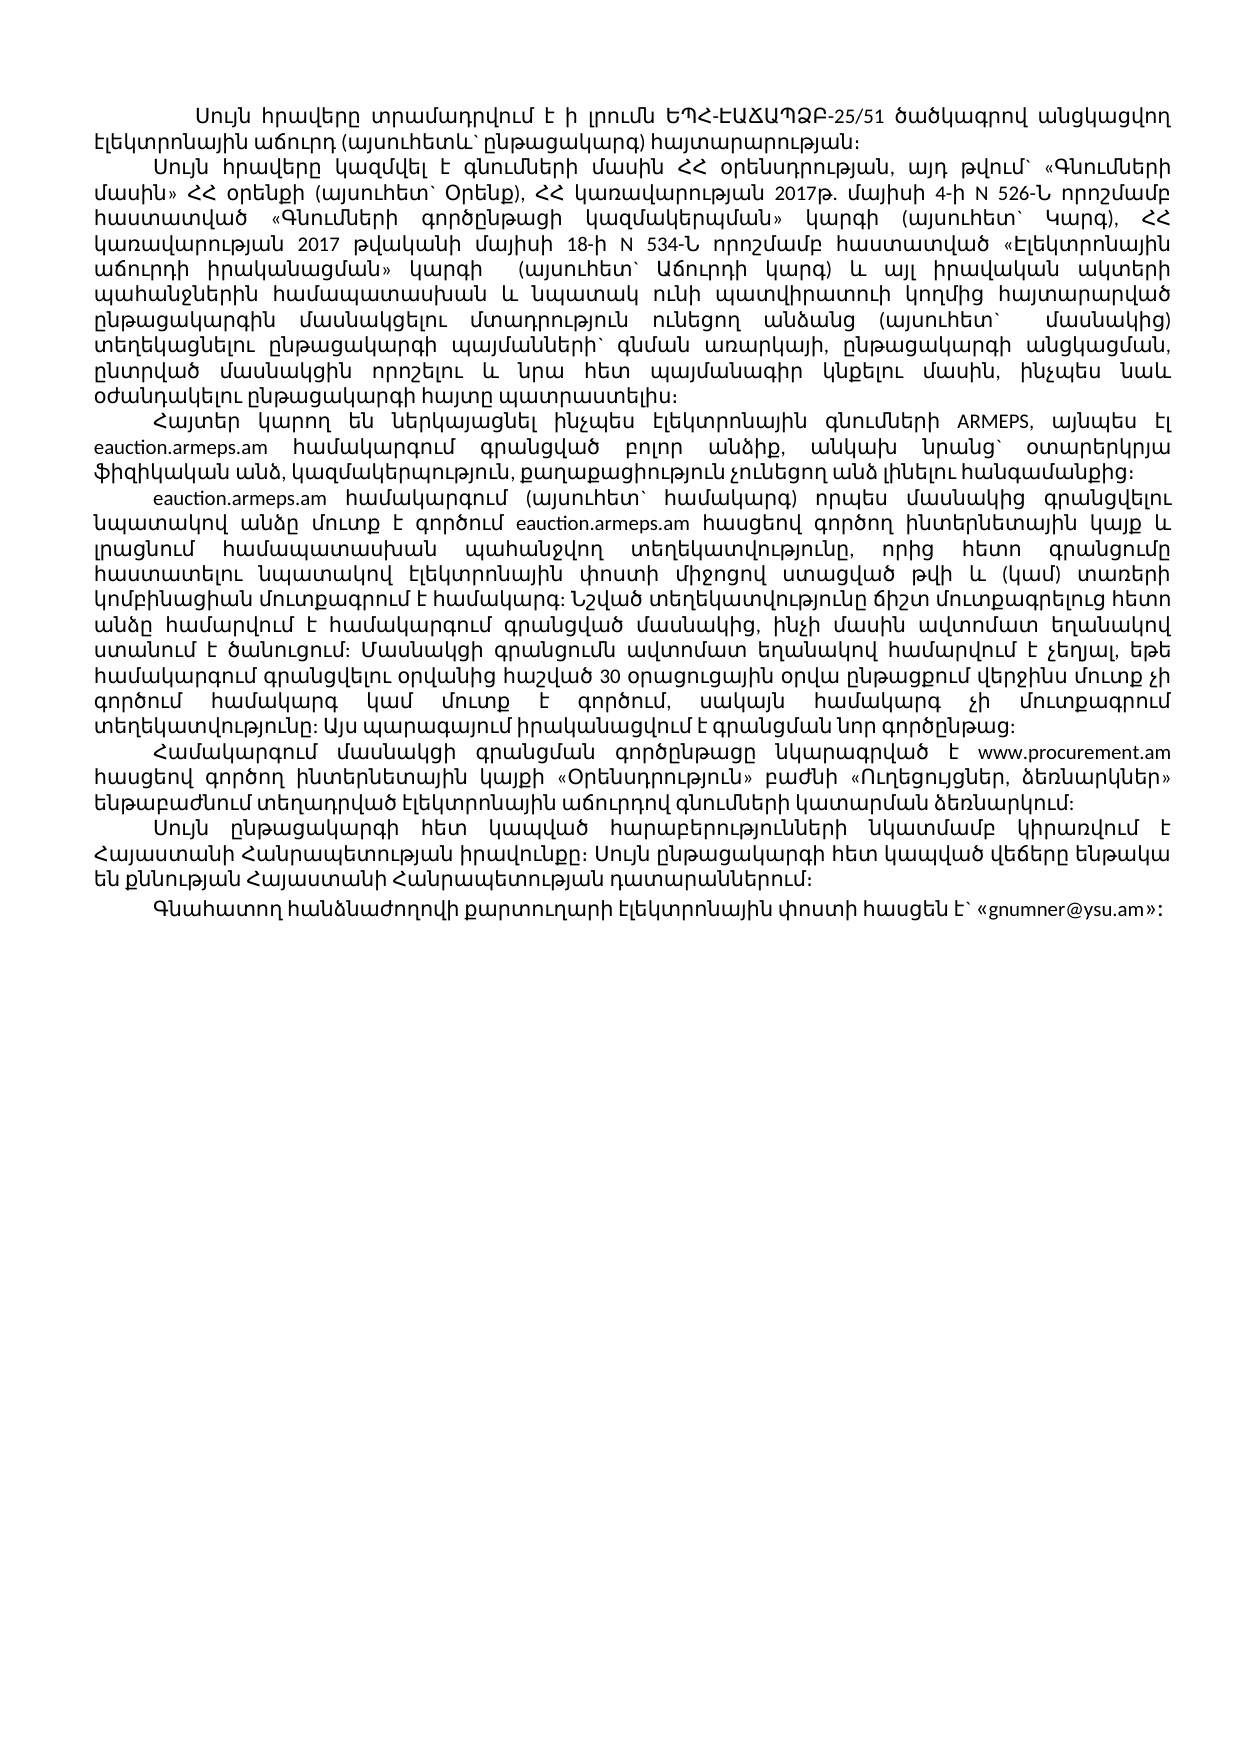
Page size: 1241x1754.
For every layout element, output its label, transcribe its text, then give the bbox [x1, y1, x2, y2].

text eauction.armeps.am համակարգում (այսուհետ` համակարգ) որպես մասնակից գրանցվելու նպատակով անձը մուտք է գործում eauction.armeps.am հասցեով գործող ինտերնետային կայք և լրացնում համապատասխան պահանջվող տեղեկատվությունը, որից հետո գրանցումը հաստատելու նպատակով էլեկտրոնային փոստի միջոցով ստացված թվի և (կամ) տառերի կոմբինացիան մուտքագրում է համակարգ: Նշված տեղեկատվությունը ճիշտ մուտքագրելուց հետո անձը համարվում է համակարգում գրանցված մասնակից, ինչի մասին ավտոմատ եղանակով ստանում է ծանուցում: Մասնակցի գրանցումն ավտոմատ եղանակով համարվում է չեղյալ, եթե համակարգում գրանցվելու օրվանից հաշված 30 օրացուցային օրվա ընթացքում վերջինս մուտք չի գործում համակարգ կամ մուտք է գործում, սակայն համակարգ չի մուտքագրում տեղեկատվությունը: Այս պարագայում իրականացվում է գրանցման նոր գործընթաց: [94, 485, 1171, 739]
text Գնահատող հանձնաժողովի քարտուղարի էլեկտրոնային փոստի հասցեն է` «gnumner@ysu.am»: [94, 892, 1171, 922]
text Սույն ընթացակարգի հետ կապված հարաբերությունների նկատմամբ կիրառվում է Հայաստանի Հանրապետության իրավունքը։ Սույն ընթացակարգի հետ կապված վեճերը ենթակա են քննության Հայաստանի Հանրապետության դատարաններում։ [94, 815, 1171, 892]
text Սույն հրավերը տրամադրվում է ի լրումն ԵՊՀ-ԷԱՃԱՊՁԲ-25/51 ծածկագրով անցկացվող էլեկտրոնային աճուրդ (այսուհետև` ընթացակարգ) հայտարարության։ [94, 104, 1171, 154]
text Հայտեր կարող են ներկայացնել ինչպես էլեկտրոնային գնումների ARMEPS, այնպես էլ eauction.armeps.am համակարգում գրանցված բոլոր անձիք, անկախ նրանց` օտարերկրյա ֆիզիկական անձ, կազմակերպություն, քաղաքացիություն չունեցող անձ լինելու հանգամանքից։ [94, 409, 1171, 485]
text Սույն հրավերը կազմվել է գնումների մասին ՀՀ օրենսդրության, այդ թվում` «Գնումների մասին» ՀՀ օրենքի (այսուհետ` Օրենք), ՀՀ կառավարության 2017թ. մայիսի 4-ի N 526-Ն որոշմամբ հաստատված «Գնումների գործընթացի կազմակերպման» կարգի (այսուհետ` Կարգ), ՀՀ կառավարության 2017 թվականի մայիսի 18-ի N 534-Ն որոշմամբ հաստատված «Էլեկտրոնային աճուրդի իրականացման» կարգի (այսուհետ` Աճուրդի կարգ) և այլ իրավական ակտերի պահանջներին համապատասխան և նպատակ ունի պատվիրատուի կողմից հայտարարված ընթացակարգին մասնակցելու մտադրություն ունեցող անձանց (այսուհետ` մասնակից) տեղեկացնելու ընթացակարգի պայմանների` գնման առարկայի, ընթացակարգի անցկացման, ընտրված մասնակցին որոշելու և նրա հետ պայմանագիր կնքելու մասին, ինչպես նաև օժանդակելու ընթացակարգի հայտը պատրաստելիս։ [94, 154, 1171, 409]
text Համակարգում մասնակցի գրանցման գործընթացը նկարագրված է www.procurement.am հասցեով գործող ինտերնետային կայքի «Օրենսդրություն» բաժնի «Ուղեցույցներ, ձեռնարկներ» ենթաբաժնում տեղադրված էլեկտրոնային աճուրդով գնումների կատարման ձեռնարկում: [94, 739, 1171, 815]
